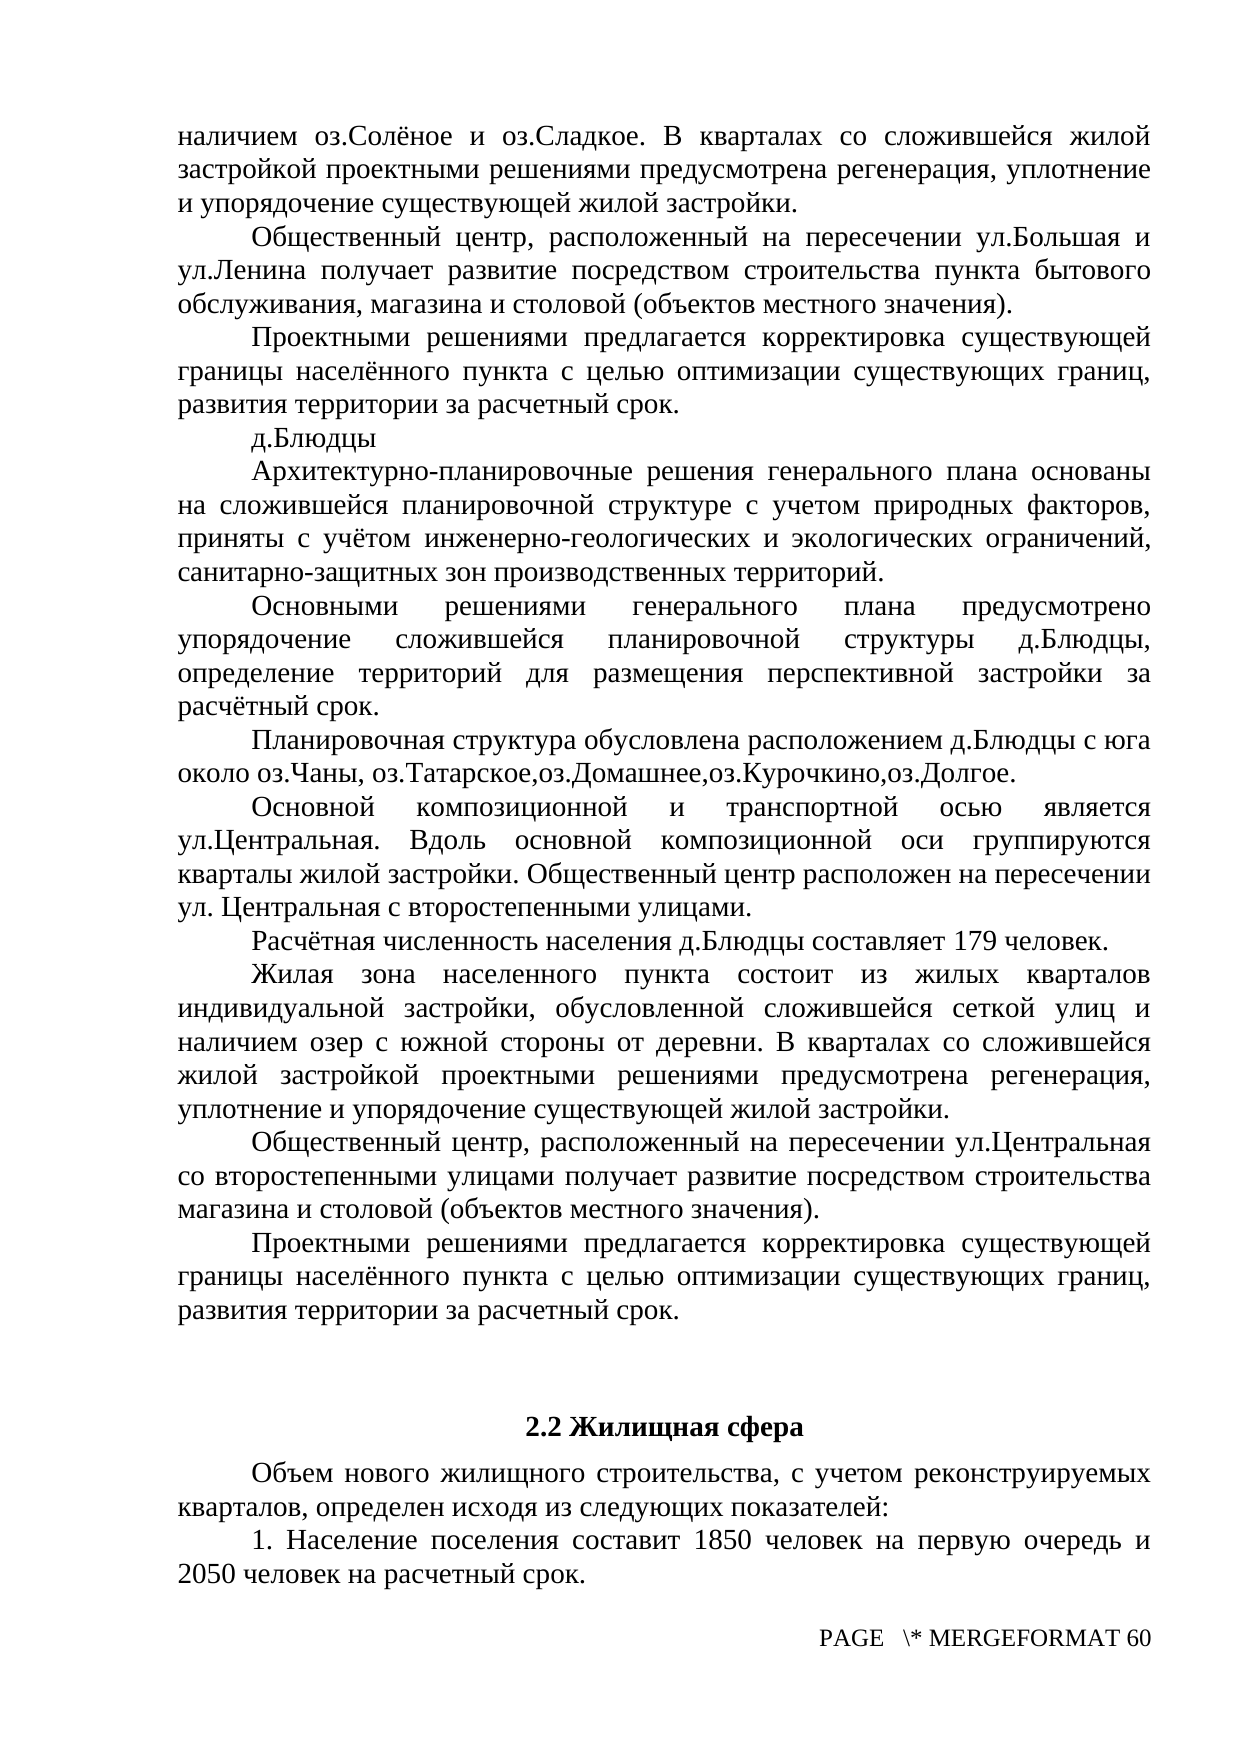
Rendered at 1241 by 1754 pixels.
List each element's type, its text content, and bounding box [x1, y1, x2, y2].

text Проектными решениями предлагается корректировка существующей границы населённого пункта с целью оптимизации существующих границ, развития территории за расчетный срок. [177, 1225, 1152, 1326]
text Проектными решениями предлагается корректировка существующей границы населённого пункта с целью оптимизации существующих границ, развития территории за расчетный срок. [177, 319, 1152, 420]
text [177, 118, 1152, 219]
text 1. Население поселения составит 1850 человек на первую очередь и 2050 человек на расчетный срок. [177, 1522, 1152, 1589]
text Архитектурно-планировочные решения генерального плана основаны на сложившейся планировочной структуре с учетом природных факторов, приняты с учётом инженерно-геологических и экологических ограничений, санитарно-защитных зон производственных территорий. [177, 453, 1152, 588]
text Жилая зона населенного пункта состоит из жилых кварталов индивидуальной застройки, обусловленной сложившейся сеткой улиц и наличием озер с южной стороны от деревни. В кварталах со сложившейся жилой застройкой проектными решениями предусмотрена регенерация, уплотнение и упорядочение существующей жилой застройки. [177, 957, 1152, 1124]
text Расчётная численность населения д.Блюдцы составляет 179 человек. [177, 923, 1152, 957]
text Объем нового жилищного строительства, с учетом реконструируемых кварталов, определен исходя из следующих показателей: [177, 1455, 1152, 1522]
text Основными решениями генерального плана предусмотрено упорядочение сложившейся планировочной структуры д.Блюдцы, определение территорий для размещения перспективной застройки за расчётный срок. [177, 588, 1152, 722]
text Основной композиционной и транспортной осью является ул.Центральная. Вдоль основной композиционной оси группируются кварталы жилой застройки. Общественный центр расположен на пересечении ул. Центральная с второстепенными улицами. [177, 789, 1152, 923]
text Общественный центр, расположенный на пересечении ул.Центральная со второстепенными улицами получает развитие посредством строительства магазина и столовой (объектов местного значения). [177, 1124, 1152, 1225]
text Планировочная структура обусловлена расположением д.Блюдцы с юга около оз.Чаны, оз.Татарское,оз.Домашнее,оз.Курочкино,оз.Долгое. [177, 722, 1152, 789]
text д.Блюдцы [177, 420, 1152, 453]
text 2.2 Жилищная сфера [177, 1409, 1152, 1443]
text Общественный центр, расположенный на пересечении ул.Большая и ул.Ленина получает развитие посредством строительства пункта бытового обслуживания, магазина и столовой (объектов местного значения). [177, 219, 1152, 319]
